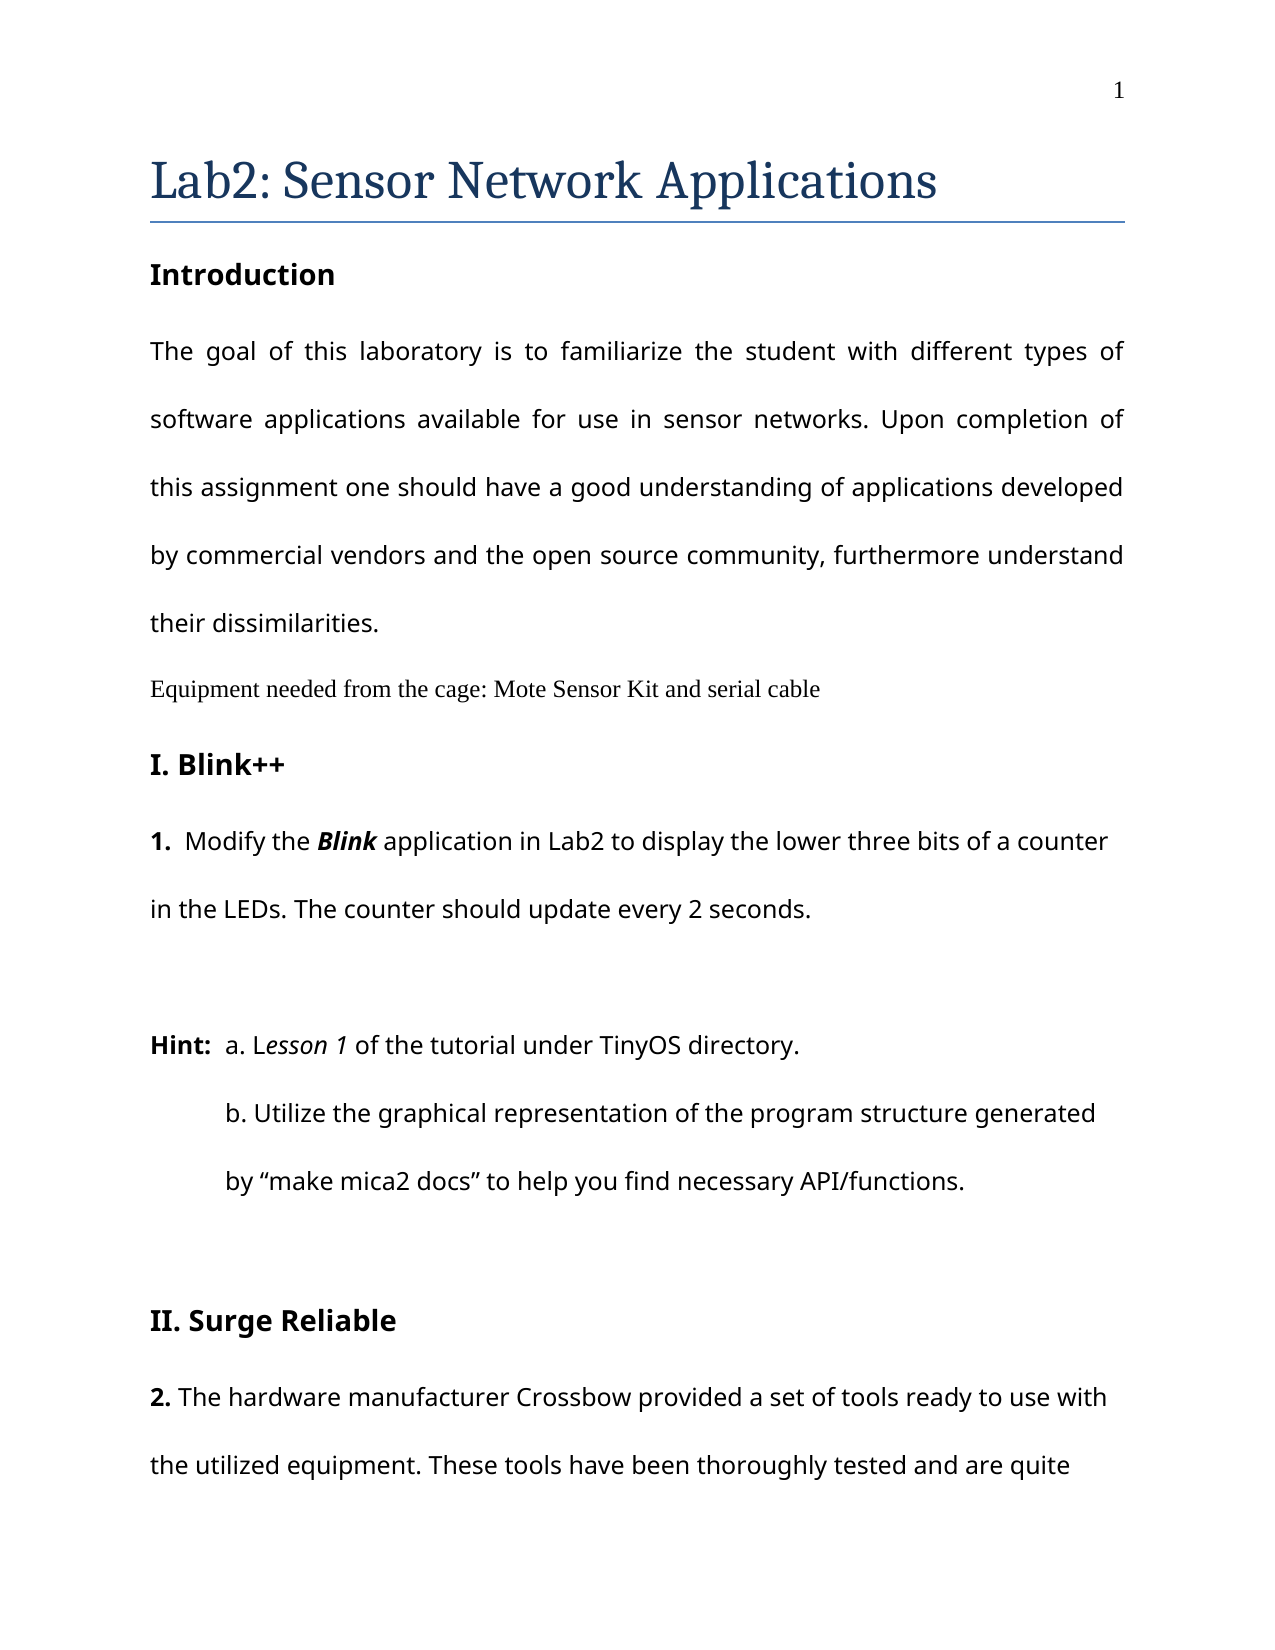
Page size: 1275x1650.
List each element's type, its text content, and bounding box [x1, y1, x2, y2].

text II. Surge Reliable [150, 1300, 1125, 1340]
text Equipment needed from the cage: Mote Sensor Kit and serial cable [150, 674, 1125, 703]
text Hint: a. Lesson 1 of the tutorial under TinyOS directory. [150, 1028, 1125, 1062]
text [150, 1379, 1125, 1482]
text I. Blink++ [150, 744, 1125, 784]
title Lab2: Sensor Network Applications [150, 150, 1125, 221]
text b. Utilize the graphical representation of the program structure generated by “make mica2 docs” to help you find necessary API/functions. [225, 1096, 1125, 1198]
text The goal of this laboratory is to familiarize the student with different types of software applications available for use in sensor networks. Upon completion of this assignment one should have a good understanding of applications developed by commercial vendors and the open source community, furthermore understand their dissimilarities. [150, 333, 1125, 640]
text Introduction [150, 254, 1125, 294]
text 1. Modify the Blink application in Lab2 to display the lower three bits of a counter in the LEDs. The counter should update every 2 seconds. [150, 823, 1125, 926]
